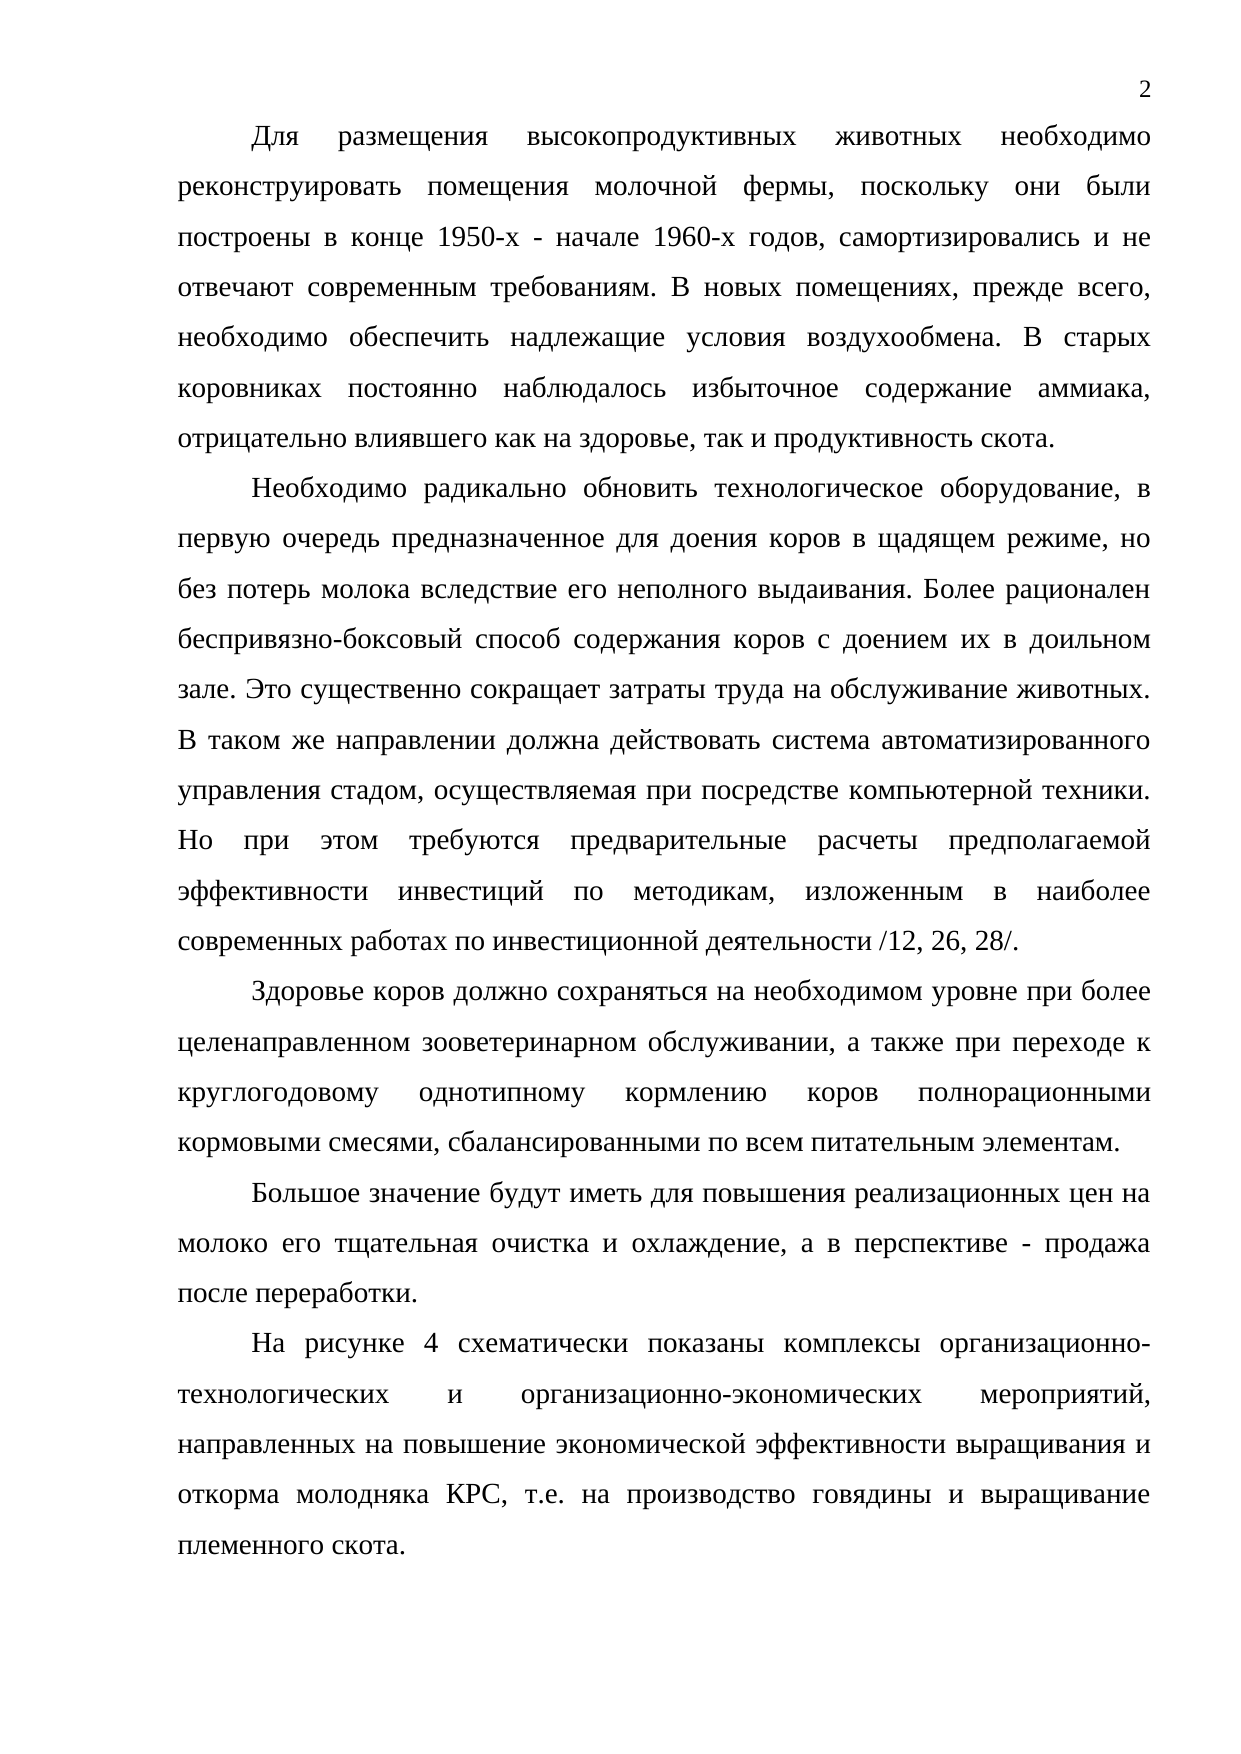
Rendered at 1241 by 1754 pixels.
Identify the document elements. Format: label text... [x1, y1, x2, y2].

text Необходимо радикально обновить технологическое оборудование, в первую очередь предназначенное для доения коров в щадящем режиме, но без потерь молока вследствие его неполного выдаивания. Более рационален беспривязно-боксовый способ содержания коров с доением их в доильном зале. Это существенно сокращает затраты труда на обслуживание животных. В таком же направлении должна действовать система автоматизированного управления стадом, осуществляемая при посредстве компьютерной техники. Но при этом требуются предварительные расчеты предполагаемой эффективности инвестиций по методикам, изложенным в наиболее современных работах по инвестиционной деятельности /12, 26, 28/. [177, 470, 1152, 957]
text Для размещения высокопродуктивных животных необходимо реконструировать помещения молочной фермы, поскольку они были построены в конце 1950-х - начале 1960-х годов, самортизировались и не отвечают современным требованиям. В новых помещениях, прежде всего, необходимо обеспечить надлежащие условия воздухообмена. В старых коровниках постоянно наблюдалось избыточное содержание аммиака, отрицательно влиявшего как на здоровье, так и продуктивность скота. [177, 118, 1152, 453]
text Здоровье коров должно сохраняться на необходимом уровне при более целенаправленном зооветеринарном обслуживании, а также при переходе к круглогодовому однотипному кормлению коров полнорационными кормовыми смесями, сбалансированными по всем питательным элементам. [177, 973, 1152, 1158]
text Большое значение будут иметь для повышения реализационных цен на молоко его тщательная очистка и охлаждение, а в перспективе - продажа после переработки. [177, 1175, 1152, 1309]
text На рисунке 4 схематически показаны комплексы организационно-технологических и организационно-экономических мероприятий, направленных на повышение экономической эффективности выращивания и откорма молодняка КРС, т.е. на производство говядины и выращивание племенного скота. [177, 1326, 1152, 1560]
